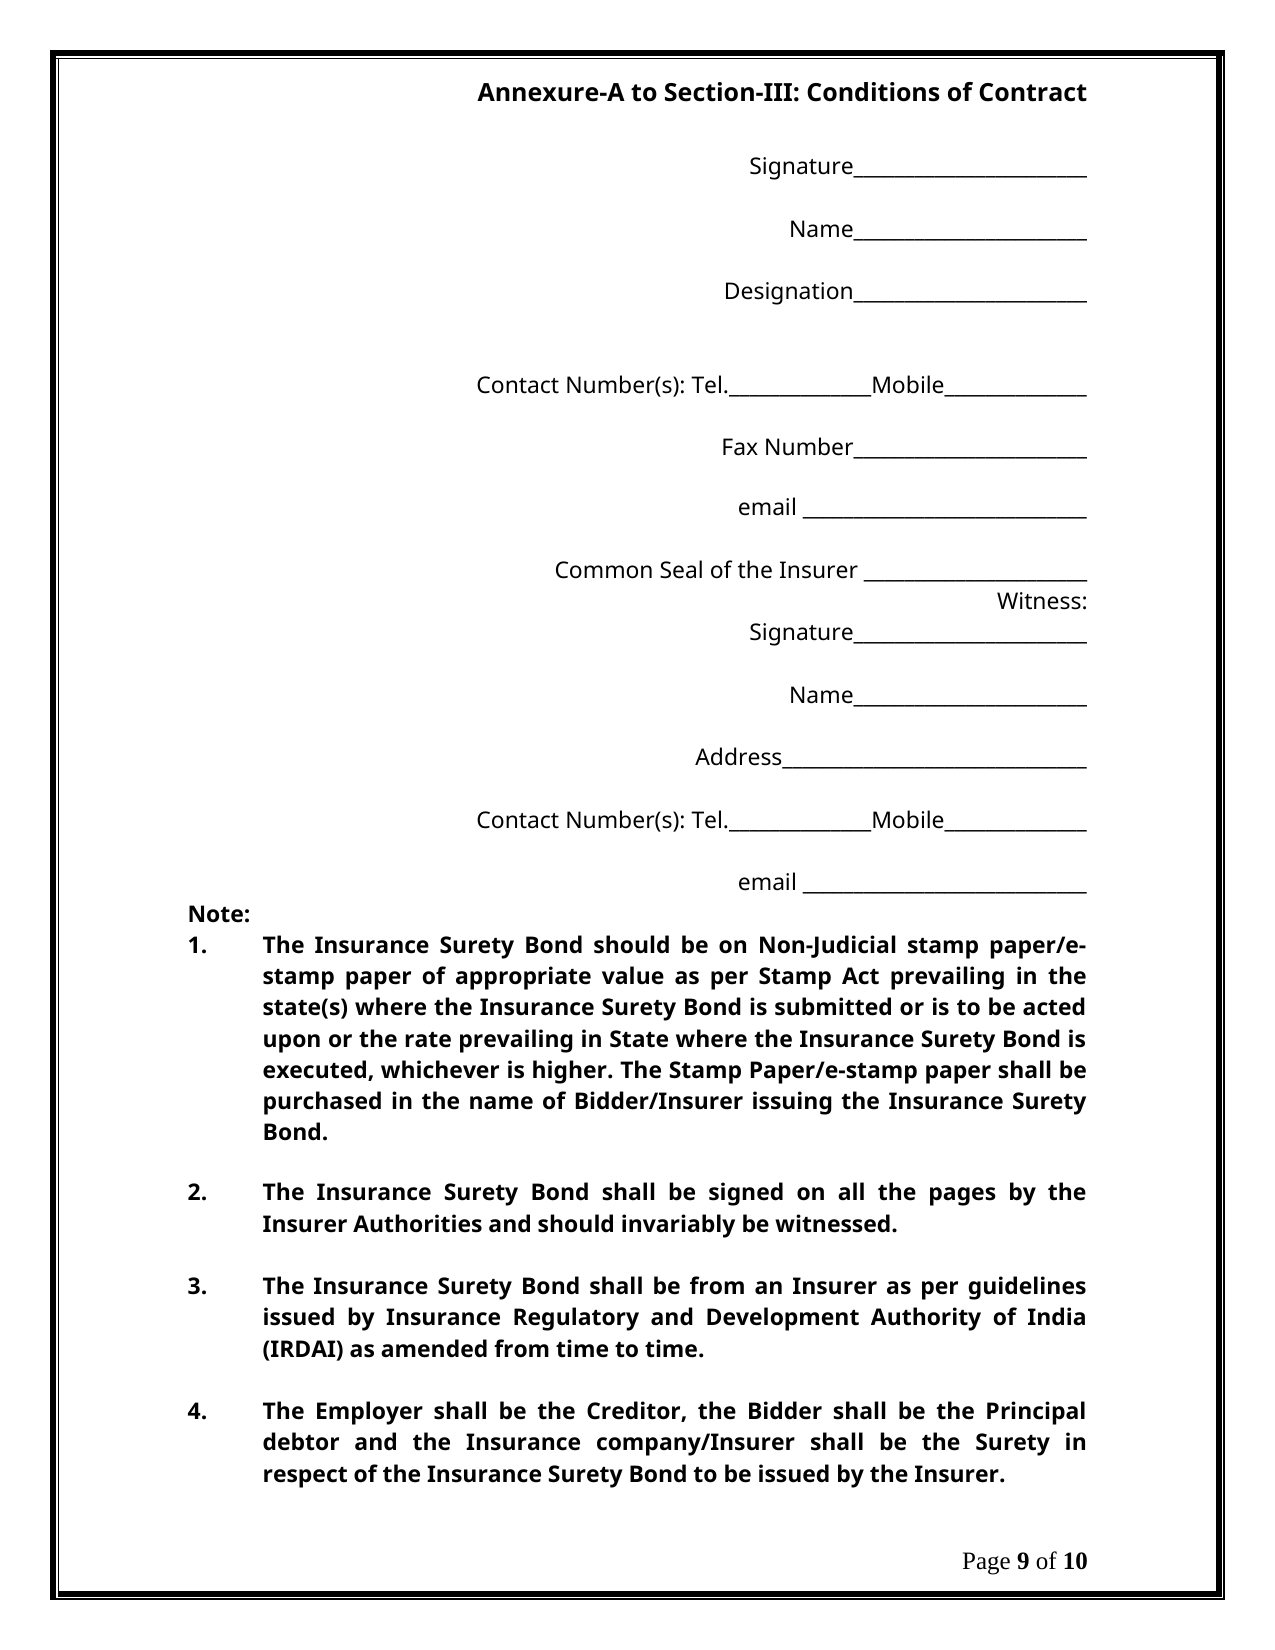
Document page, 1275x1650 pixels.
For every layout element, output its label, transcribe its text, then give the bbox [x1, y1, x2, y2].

text Address______________________________ [187, 741, 1087, 772]
text Contact Number(s): Tel.______________Mobile______________ [187, 369, 1087, 400]
text Name_______________________ [187, 679, 1087, 710]
text Signature_______________________ [187, 150, 1087, 181]
text 2. The Insurance Surety Bond shall be signed on all the pages by the Insurer Authorities and should invariably be witnessed. [187, 1176, 1087, 1239]
text email ____________________________ [187, 491, 1087, 522]
text Common Seal of the Insurer ______________________ [187, 554, 1087, 585]
text email ____________________________ [187, 866, 1087, 897]
text 1. The Insurance Surety Bond should be on Non-Judicial stamp paper/e-stamp paper of appropriate value as per Stamp Act prevailing in the state(s) where the Insurance Surety Bond is submitted or is to be acted upon or the rate prevailing in State where the Insurance Surety Bond is executed, whichever is higher. The Stamp Paper/e-stamp paper shall be purchased in the name of Bidder/Insurer issuing the Insurance Surety Bond. [187, 929, 1087, 1147]
text Note: [187, 897, 1087, 929]
text 3. The Insurance Surety Bond shall be from an Insurer as per guidelines issued by Insurance Regulatory and Development Authority of India (IRDAI) as amended from time to time. [187, 1270, 1087, 1364]
text Witness: [187, 585, 1087, 616]
text Fax Number_______________________ [187, 431, 1087, 462]
text Contact Number(s): Tel.______________Mobile______________ [187, 804, 1087, 835]
text Name_______________________ [187, 212, 1087, 244]
text Signature_______________________ [187, 616, 1087, 647]
text 4. The Employer shall be the Creditor, the Bidder shall be the Principal debtor and the Insurance company/Insurer shall be the Surety in respect of the Insurance Surety Bond to be issued by the Insurer. [187, 1395, 1087, 1489]
text Designation_______________________ [187, 275, 1087, 306]
